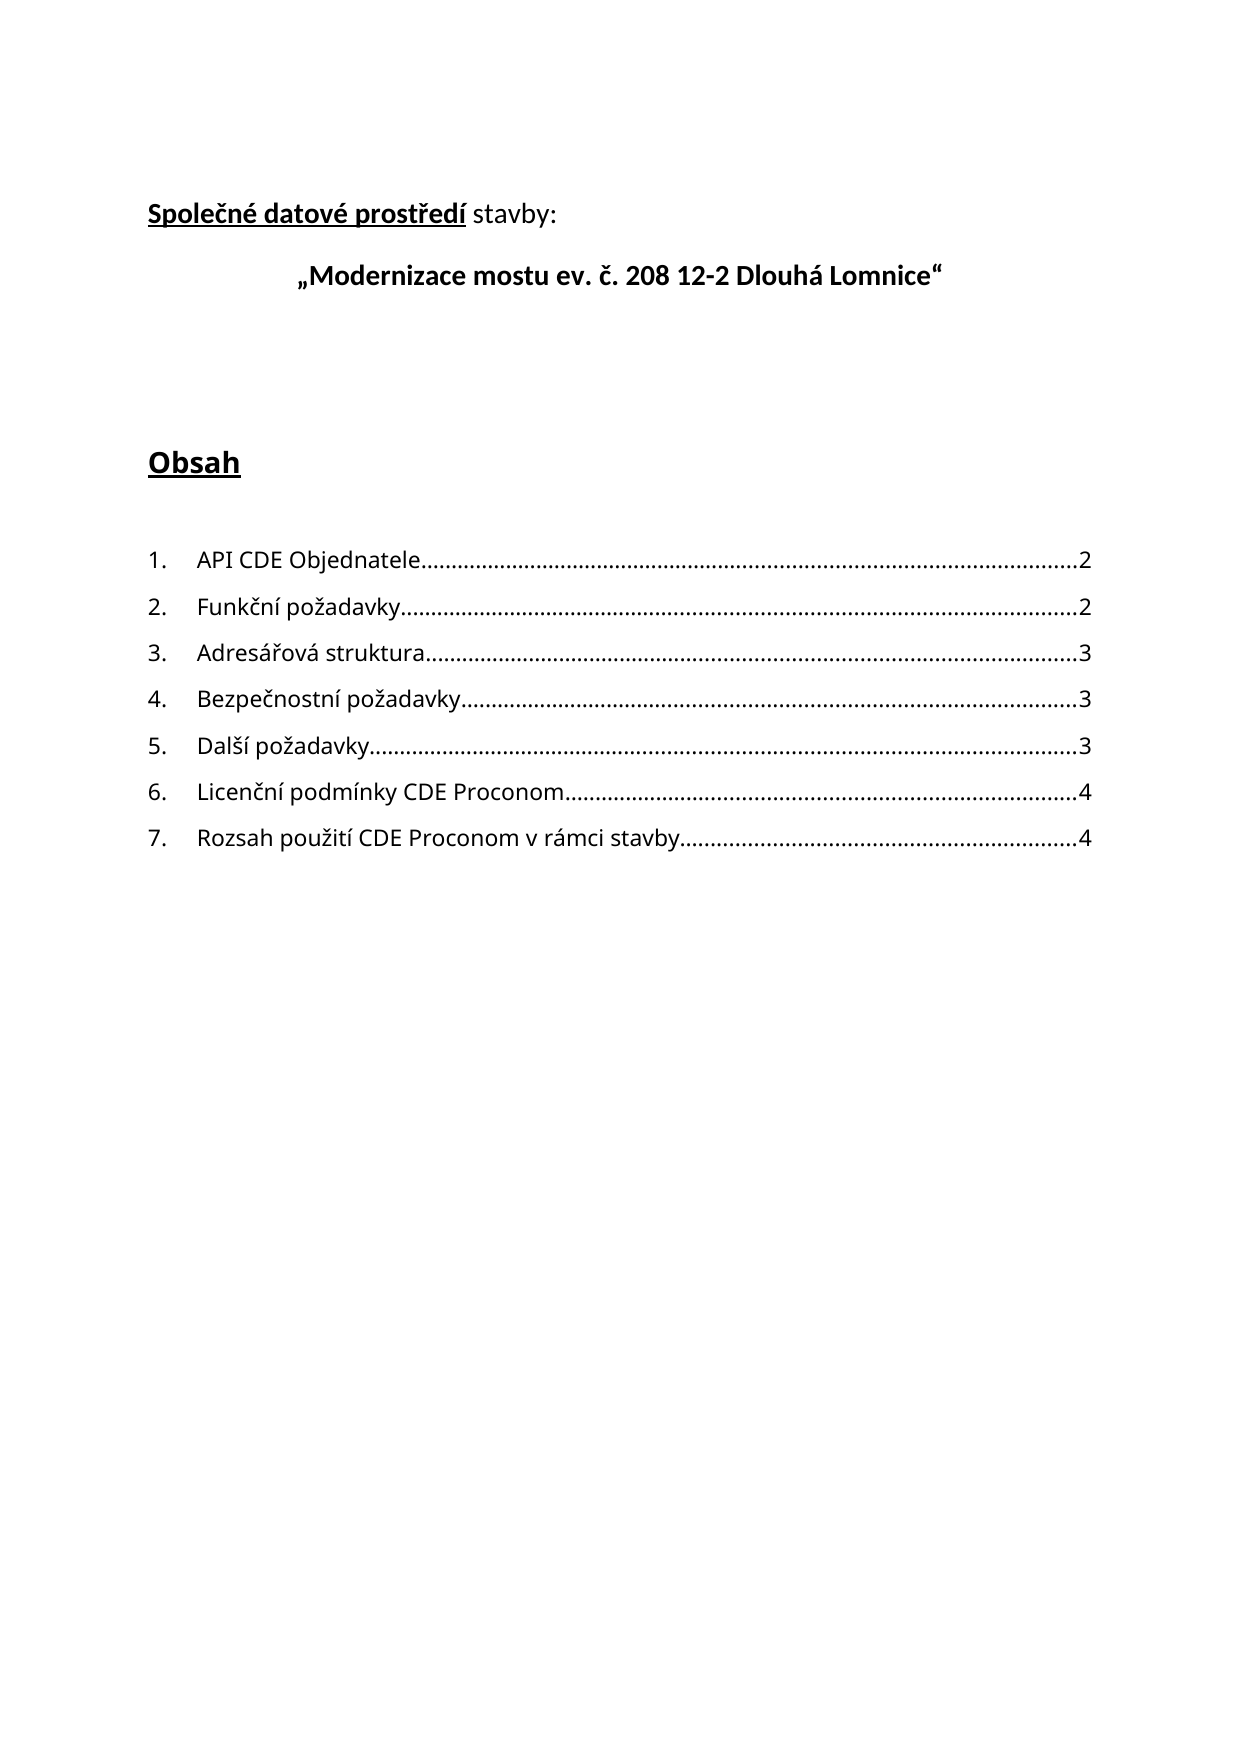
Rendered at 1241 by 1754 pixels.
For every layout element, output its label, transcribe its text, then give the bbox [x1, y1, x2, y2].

text „Modernizace mostu ev. č. 208 12-2 Dlouhá Lomnice“ [148, 257, 1093, 292]
text Společné datové prostředí stavby: [148, 195, 1093, 230]
